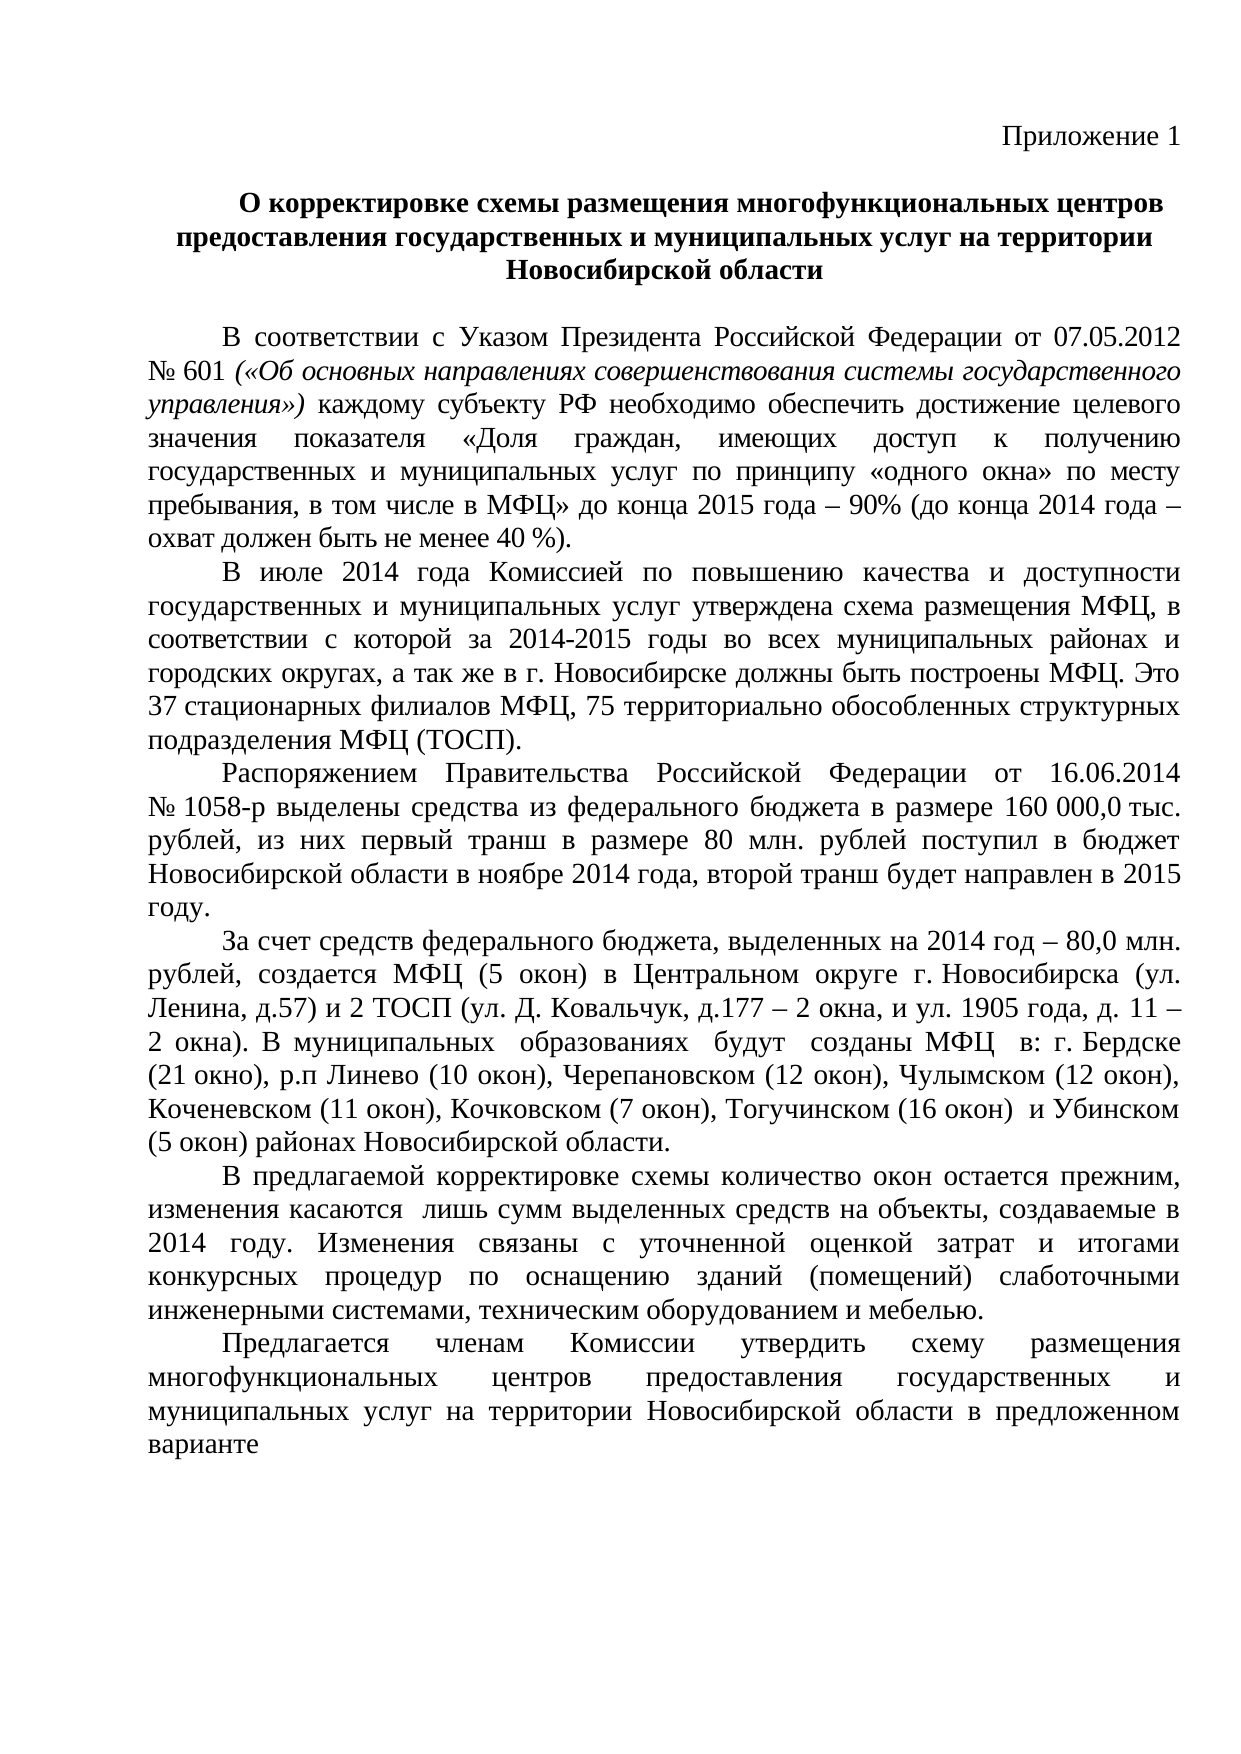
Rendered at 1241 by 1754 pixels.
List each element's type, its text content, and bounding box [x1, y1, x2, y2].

text Распоряжением Правительства Российской Федерации от 16.06.2014 № 1058-р выделены средства из федерального бюджета в размере 160 000,0 тыс. рублей, из них первый транш в размере 80 млн. рублей поступил в бюджет Новосибирской области в ноябре 2014 года, второй транш будет направлен в 2015 году. [148, 755, 1181, 923]
text В предлагаемой корректировке схемы количество окон остается прежним, изменения касаются лишь сумм выделенных средств на объекты, создаваемые в 2014 году. Изменения связаны с уточненной оценкой затрат и итогами конкурсных процедур по оснащению зданий (помещений) слаботочными инженерными системами, техническим оборудованием и мебелью. [148, 1158, 1181, 1326]
text О корректировке схемы размещения многофункциональных центров предоставления государственных и муниципальных услуг на территории Новосибирской области [148, 185, 1181, 286]
text Предлагается членам Комиссии утвердить схему размещения многофункциональных центров предоставления государственных и муниципальных услуг на территории Новосибирской области в предложенном варианте [148, 1326, 1181, 1460]
text В соответствии с Указом Президента Российской Федерации от 07.05.2012 № 601 («Об основных направлениях совершенствования системы государственного управления») каждому субъекту РФ необходимо обеспечить достижение целевого значения показателя «Доля граждан, имеющих доступ к получению государственных и муниципальных услуг по принципу «одного окна» по месту пребывания, в том числе в МФЦ» до конца 2015 года – 90% (до конца 2014 года – охват должен быть не менее 40 %). [148, 319, 1181, 554]
text В июле 2014 года Комиссией по повышению качества и доступности государственных и муниципальных услуг утверждена схема размещения МФЦ, в соответствии с которой за 2014-2015 годы во всех муниципальных районах и городских округах, а так же в г. Новосибирске должны быть построены МФЦ. Это 37 стационарных филиалов МФЦ, 75 территориально обособленных структурных подразделения МФЦ (ТОСП). [148, 554, 1181, 755]
text Приложение 1 [148, 118, 1181, 152]
text За счет средств федерального бюджета, выделенных на 2014 год – 80,0 млн. рублей, создается МФЦ (5 окон) в Центральном округе г. Новосибирска (ул. Ленина, д.57) и 2 ТОСП (ул. Д. Ковальчук, д.177 – 2 окна, и ул. 1905 года, д. 11 – 2 окна). В муниципальных образованиях будут созданы МФЦ в: г. Бердске (21 окно), р.п Линево (10 окон), Черепановском (12 окон), Чулымском (12 окон), Коченевском (11 окон), Кочковском (7 окон), Тогучинском (16 окон) и Убинском (5 окон) районах Новосибирской области. [148, 923, 1181, 1158]
